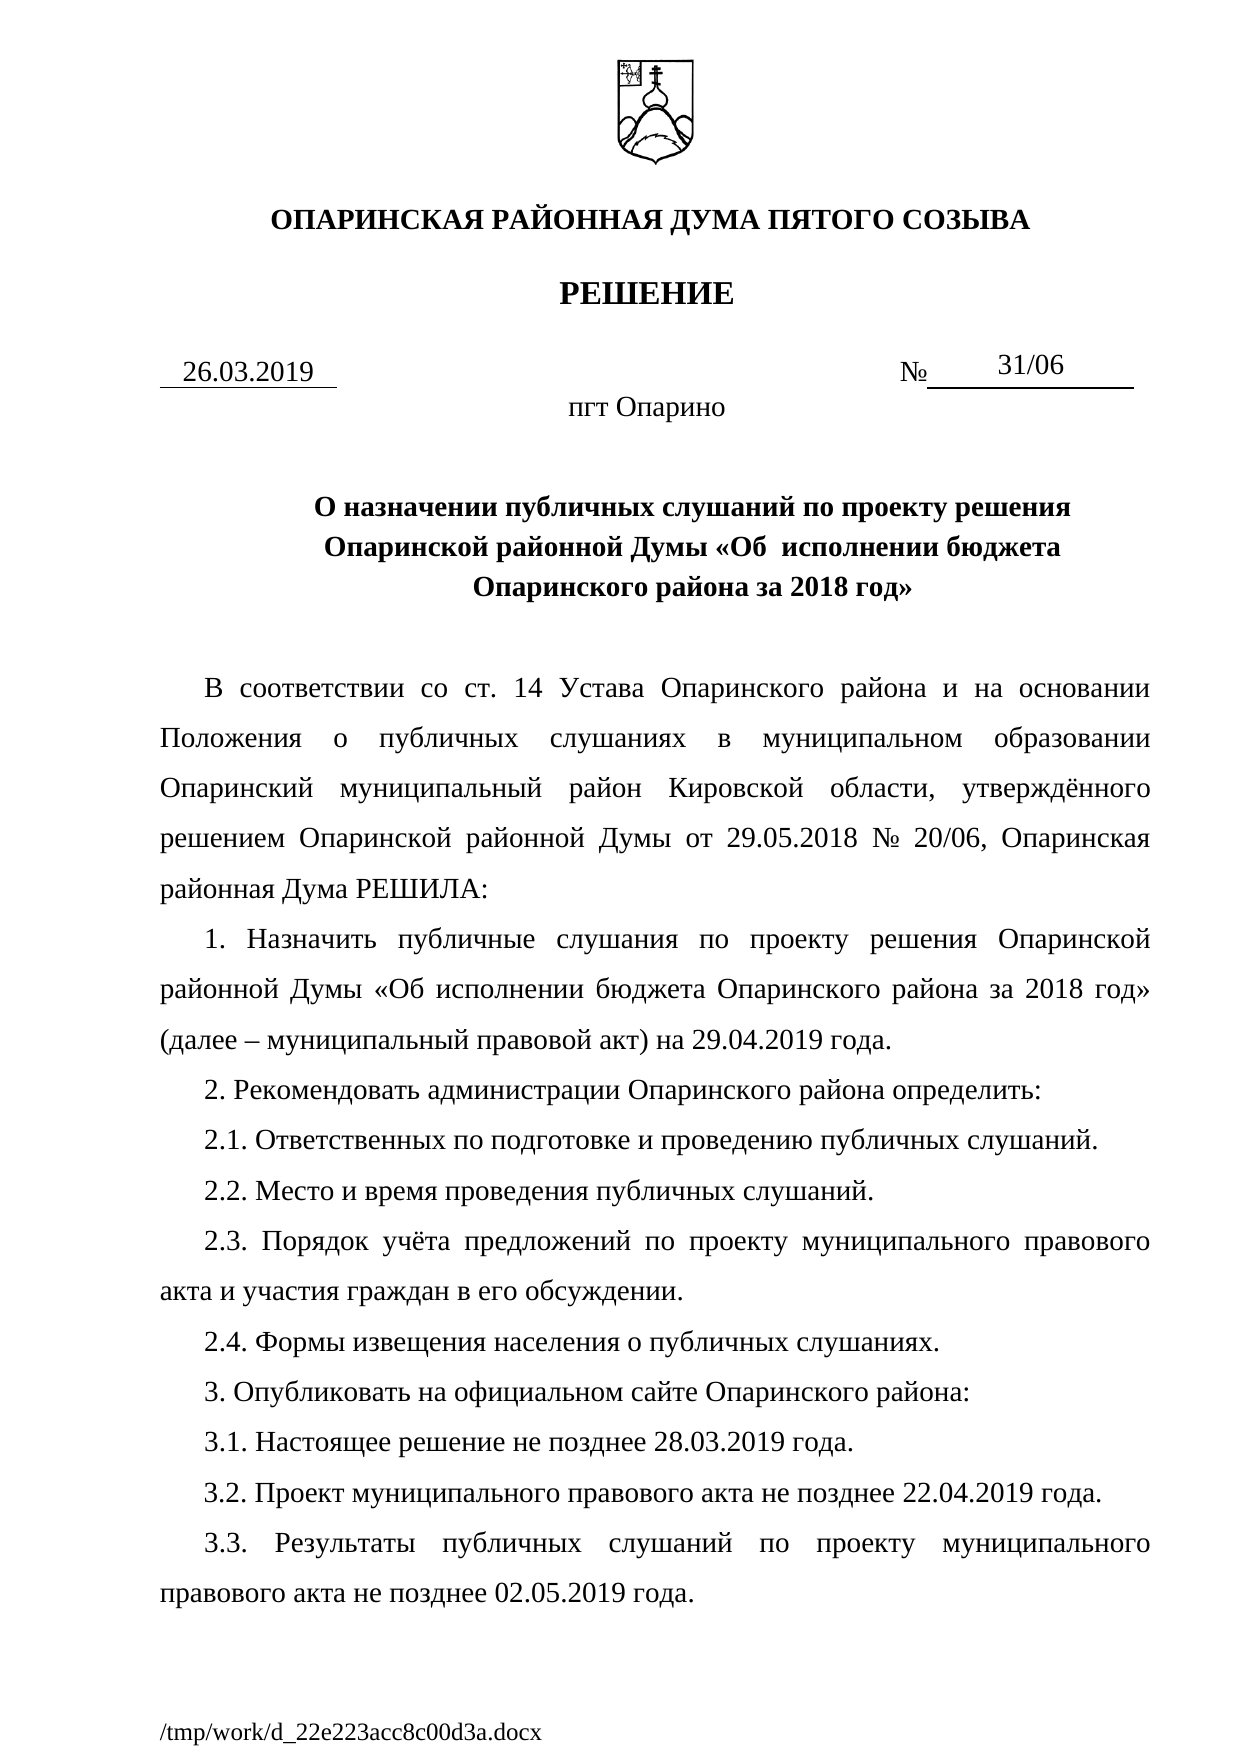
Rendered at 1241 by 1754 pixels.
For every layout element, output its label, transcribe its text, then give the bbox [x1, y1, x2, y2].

text 2.3. Порядок учёта предложений по проекту муниципального правового акта и участия граждан в его обсуждении. [159, 1223, 1152, 1307]
table_cell 26.03.2019 [160, 347, 337, 387]
text 2. Рекомендовать администрации Опаринского района определить: [159, 1072, 1152, 1106]
text 2.4. Формы извещения населения о публичных слушаниях. [159, 1324, 1152, 1357]
text В соответствии со ст. 14 Устава Опаринского района и на основании Положения о публичных слушаниях в муниципальном образовании Опаринский муниципальный район Кировской области, утверждённого решением Опаринской районной Думы от 29.05.2018 № 20/06, Опаринская районная Дума РЕШИЛА: [159, 670, 1152, 904]
text 2.1. Ответственных по подготовке и проведению публичных слушаний. [159, 1122, 1152, 1156]
text 3.3. Результаты публичных слушаний по проекту муниципального правового акта не позднее 02.05.2019 года. [159, 1525, 1152, 1609]
text 1. Назначить публичные слушания по проекту решения Опаринской районной Думы «Об исполнении бюджета Опаринского района за 2018 год» (далее – муниципальный правовой акт) на 29.04.2019 года. [159, 921, 1152, 1055]
text 3.2. Проект муниципального правового акта не позднее 22.04.2019 года. [159, 1475, 1152, 1508]
table_cell 31/06 [927, 347, 1134, 387]
table_cell № [337, 347, 927, 387]
text Опаринской районной Думы «Об исполнении бюджета [159, 529, 1152, 563]
table_header ОПАРИНСКАЯ РАЙОННАЯ ДУМА ПЯТОГО СОЗЫВА РЕШЕНИЕ [160, 164, 1134, 347]
text 3. Опубликовать на официальном сайте Опаринского района: [159, 1374, 1152, 1408]
text 2.2. Место и время проведения публичных слушаний. [159, 1173, 1152, 1206]
table_cell пгт Опарино [160, 387, 1134, 456]
picture [617, 59, 694, 165]
text О назначении публичных слушаний по проекту решения [159, 489, 1152, 523]
text 3.1. Настоящее решение не позднее 28.03.2019 года. [159, 1424, 1152, 1458]
text Опаринского района за 2018 год» [159, 569, 1152, 603]
